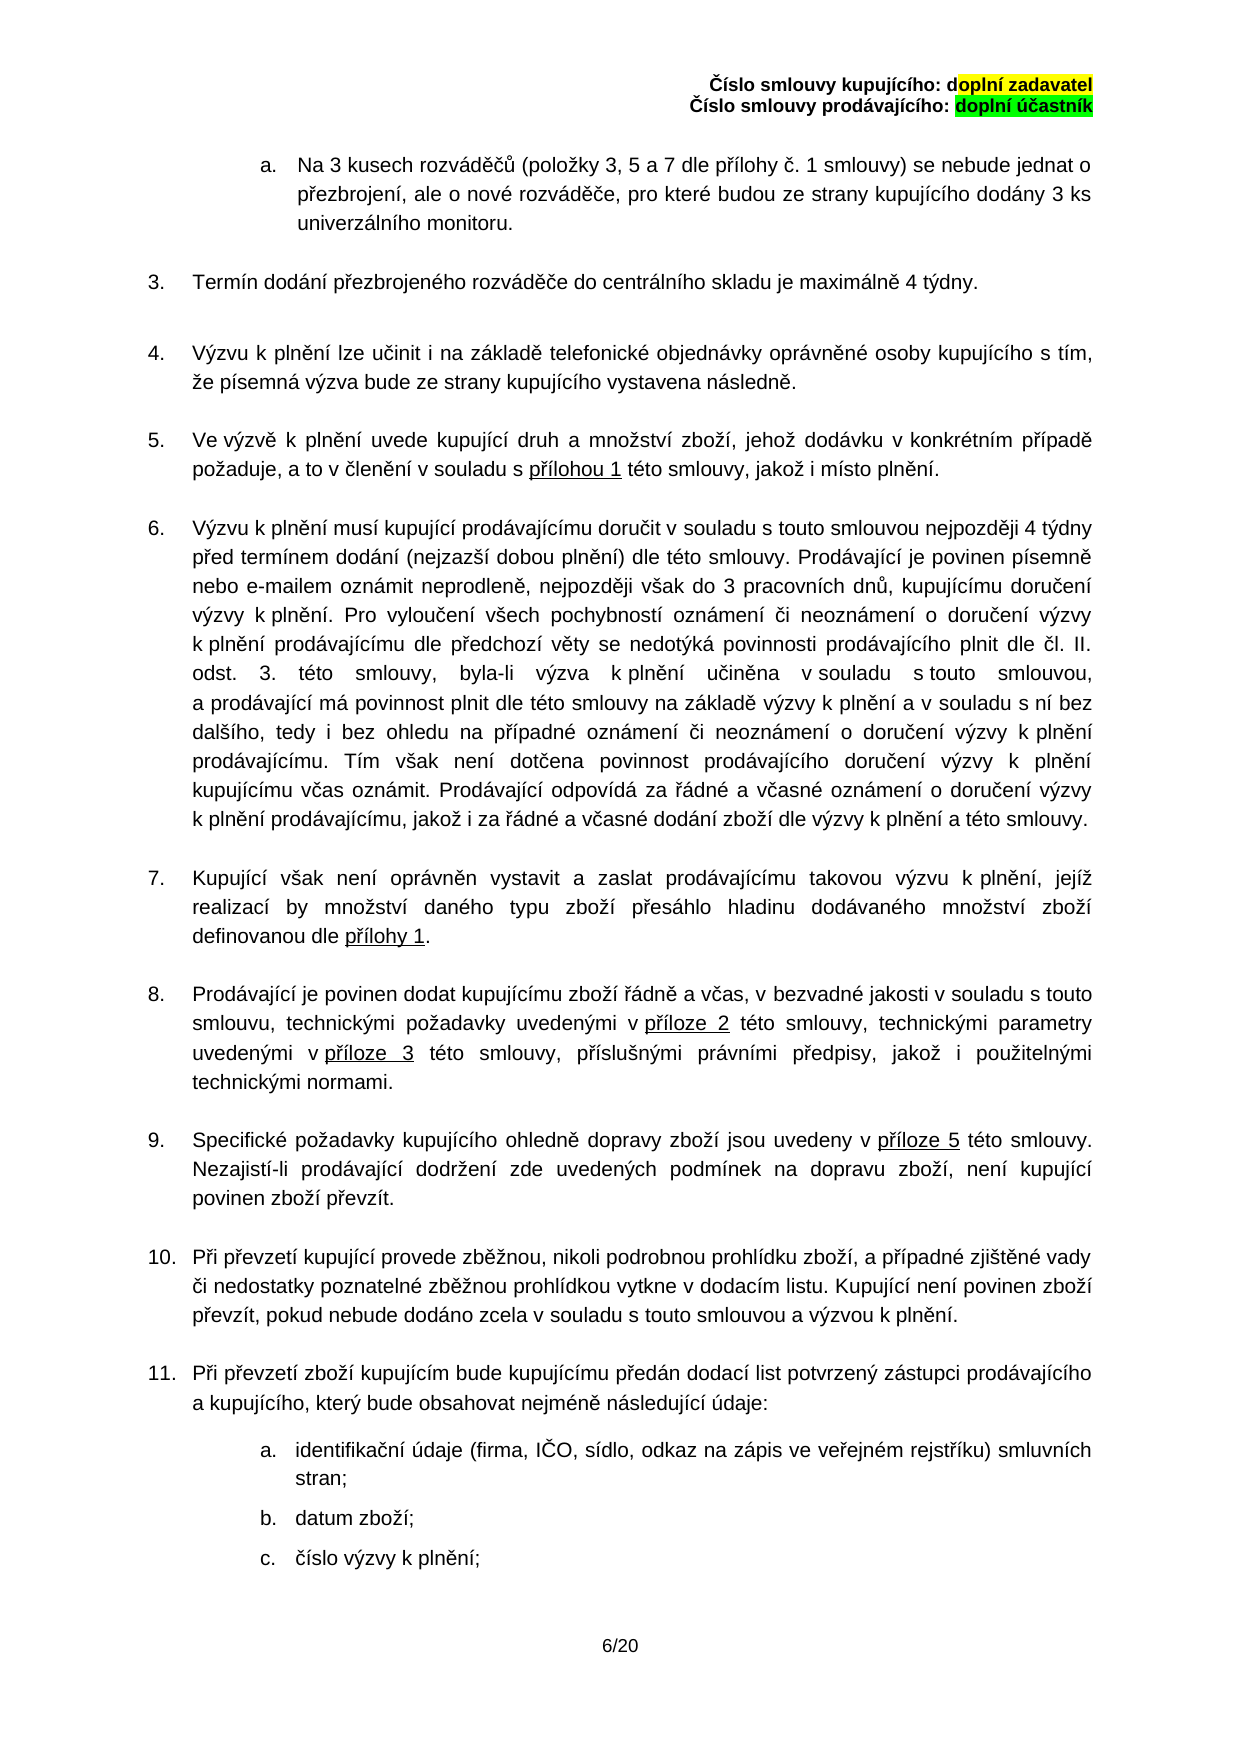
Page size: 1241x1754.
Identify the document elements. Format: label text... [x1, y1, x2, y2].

list Ve výzvě k plnění uvede kupující druh a množství zboží, jehož dodávku v konkrétním případě požaduje, a to v členění v souladu s přílohou 1 této smlouvy, jakož i místo plnění. [148, 423, 1093, 481]
list Na 3 kusech rozváděčů (položky 3, 5 a 7 dle přílohy č. 1 smlouvy) se nebude jednat o přezbrojení, ale o nové rozváděče, pro které budou ze strany kupujícího dodány 3 ks univerzálního monitoru. [260, 148, 1093, 235]
list datum zboží; [260, 1506, 1093, 1530]
list číslo výzvy k plnění; [260, 1546, 1093, 1570]
list Kupující však není oprávněn vystavit a zaslat prodávajícímu takovou výzvu k plnění, jejíž realizací by množství daného typu zboží přesáhlo hladinu dodávaného množství zboží definovanou dle přílohy 1. [148, 860, 1093, 948]
list Výzvu k plnění lze učinit i na základě telefonické objednávky oprávněné osoby kupujícího s tím, že písemná výzva bude ze strany kupujícího vystavena následně. [148, 335, 1093, 393]
list Při převzetí kupující provede zběžnou, nikoli podrobnou prohlídku zboží, a případné zjištěné vady či nedostatky poznatelné zběžnou prohlídkou vytkne v dodacím listu. Kupující není povinen zboží převzít, pokud nebude dodáno zcela v souladu s touto smlouvou a výzvou k plnění. [148, 1239, 1093, 1327]
list Při převzetí zboží kupujícím bude kupujícímu předán dodací list potvrzený zástupci prodávajícího a kupujícího, který bude obsahovat nejméně následující údaje: [148, 1356, 1093, 1414]
list identifikační údaje (firma, IČO, sídlo, odkaz na zápis ve veřejném rejstříku) smluvních stran; [260, 1438, 1093, 1490]
list Termín dodání přezbrojeného rozváděče do centrálního skladu je maximálně 4 týdny. [148, 264, 1093, 293]
list Prodávající je povinen dodat kupujícímu zboží řádně a včas, v bezvadné jakosti v souladu s touto smlouvu, technickými požadavky uvedenými v příloze 2 této smlouvy, technickými parametry uvedenými v příloze 3 této smlouvy, příslušnými právními předpisy, jakož i použitelnými technickými normami. [148, 977, 1093, 1093]
list Specifické požadavky kupujícího ohledně dopravy zboží jsou uvedeny v příloze 5 této smlouvy. Nezajistí-li prodávající dodržení zde uvedených podmínek na dopravu zboží, není kupující povinen zboží převzít. [148, 1123, 1093, 1210]
list Výzvu k plnění musí kupující prodávajícímu doručit v souladu s touto smlouvou nejpozději 4 týdny před termínem dodání (nejzazší dobou plnění) dle této smlouvy. Prodávající je povinen písemně nebo e-mailem oznámit neprodleně, nejpozději však do 3 pracovních dnů, kupujícímu doručení výzvy k plnění. Pro vyloučení všech pochybností oznámení či neoznámení o doručení výzvy k plnění prodávajícímu dle předchozí věty se nedotýká povinnosti prodávajícího plnit dle čl. II. odst. 3. této smlouvy, byla-li výzva k plnění učiněna v souladu s touto smlouvou, a prodávající má povinnost plnit dle této smlouvy na základě výzvy k plnění a v souladu s ní bez dalšího, tedy i bez ohledu na případné oznámení či neoznámení o doručení výzvy k plnění prodávajícímu. Tím však není dotčena povinnost prodávajícího doručení výzvy k plnění kupujícímu včas oznámit. Prodávající odpovídá za řádné a včasné oznámení o doručení výzvy k plnění prodávajícímu, jakož i za řádné a včasné dodání zboží dle výzvy k plnění a této smlouvy. [148, 510, 1093, 831]
